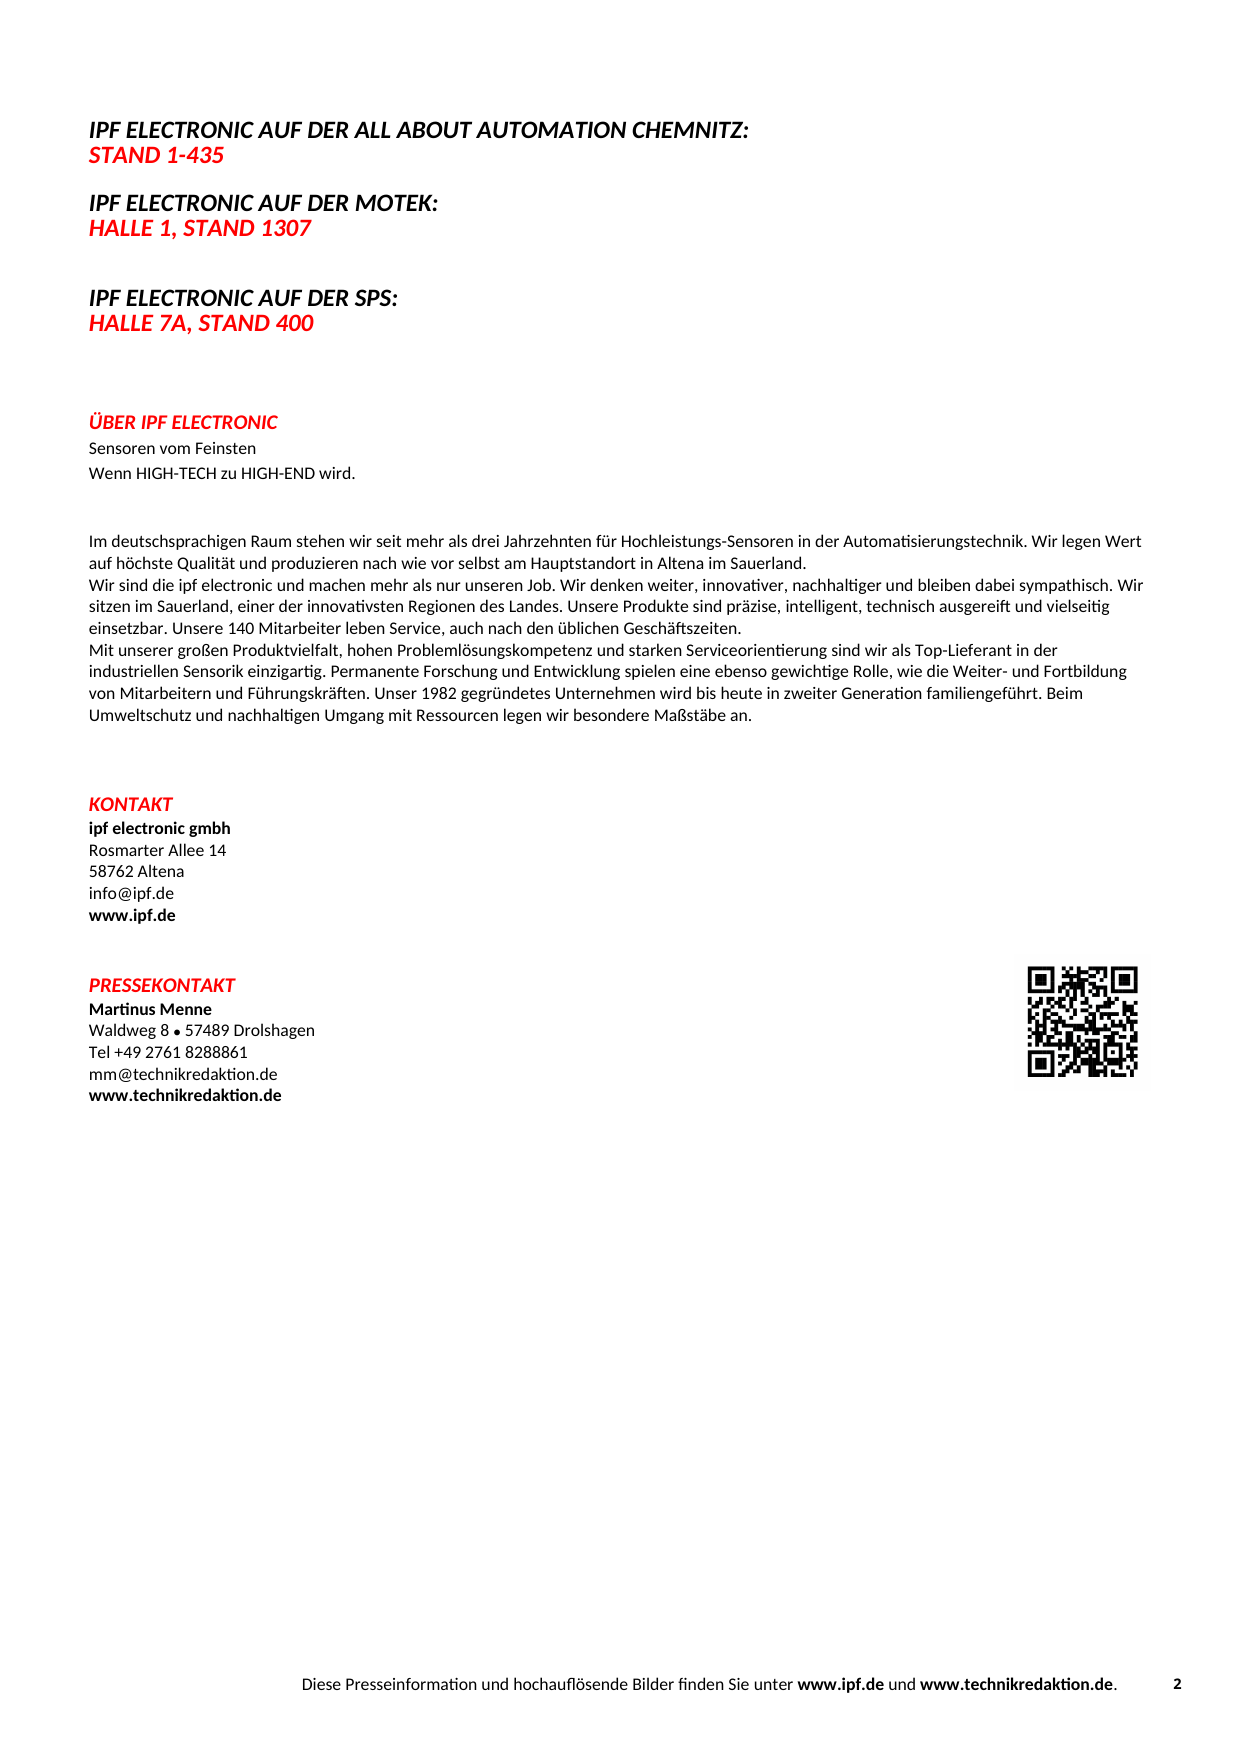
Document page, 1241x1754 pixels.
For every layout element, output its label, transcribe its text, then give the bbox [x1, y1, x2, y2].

text www.ipf.de [89, 904, 1152, 925]
text IPF ELECTRONIC AUF DER ALL ABOUT AUTOMATION CHEMNITZ: STAND 1-435 [89, 118, 1152, 168]
text Im deutschsprachigen Raum stehen wir seit mehr als drei Jahrzehnten für Hochleistungs-Sensoren in der Automatisierungstechnik. Wir legen Wert auf höchste Qualität und produzieren nach wie vor selbst am Hauptstandort in Altena im Sauerland. [89, 531, 1152, 574]
text Wir sind die ipf electronic und machen mehr als nur unseren Job. Wir denken weiter, innovativer, nachhaltiger und bleiben dabei sympathisch. Wir sitzen im Sauerland, einer der innovativsten Regionen des Landes. Unsere Produkte sind präzise, intelligent, technisch ausgereift und vielseitig einsetzbar. Unsere 140 Mitarbeiter leben Service, auch nach den üblichen Geschäftszeiten. [89, 574, 1152, 639]
text IPF ELECTRONIC AUF DER SPS: HALLE 7A, STAND 400 [89, 287, 1152, 337]
text www.technikredaktion.de [89, 1084, 1152, 1106]
text ipf electronic gmbh [89, 817, 1152, 839]
text Waldweg 8 ● 57489 Drolshagen [89, 1019, 1152, 1041]
text mm@technikredaktion.de [89, 1063, 1152, 1084]
text PRESSEKONTAKT [89, 972, 1152, 998]
text 58762 Altena [89, 860, 1152, 882]
text info@ipf.de [89, 882, 1152, 904]
text Sensoren vom Feinsten [89, 435, 1152, 460]
text Martinus Menne [89, 998, 1152, 1019]
text Wenn HIGH-TECH zu HIGH-END wird. [89, 460, 1152, 485]
text Rosmarter Allee 14 [89, 839, 1152, 860]
picture [1013, 954, 1152, 972]
text KONTAKT [89, 792, 1152, 817]
text Tel +49 2761 8288861 [89, 1041, 1152, 1063]
text ÜBER IPF ELECTRONIC [89, 410, 1152, 435]
text Mit unserer großen Produktvielfalt, hohen Problemlösungskompetenz und starken Serviceorientierung sind wir als Top-Lieferant in der industriellen Sensorik einzigartig. Permanente Forschung und Entwicklung spielen eine ebenso gewichtige Rolle, wie die Weiter- und Fortbildung von Mitarbeitern und Führungskräften. Unser 1982 gegründetes Unternehmen wird bis heute in zweiter Generation familiengeführt. Beim Umweltschutz und nachhaltigen Umgang mit Ressourcen legen wir besondere Maßstäbe an. [89, 639, 1152, 726]
text IPF ELECTRONIC AUF DER MOTEK: HALLE 1, STAND 1307 [89, 191, 1152, 241]
